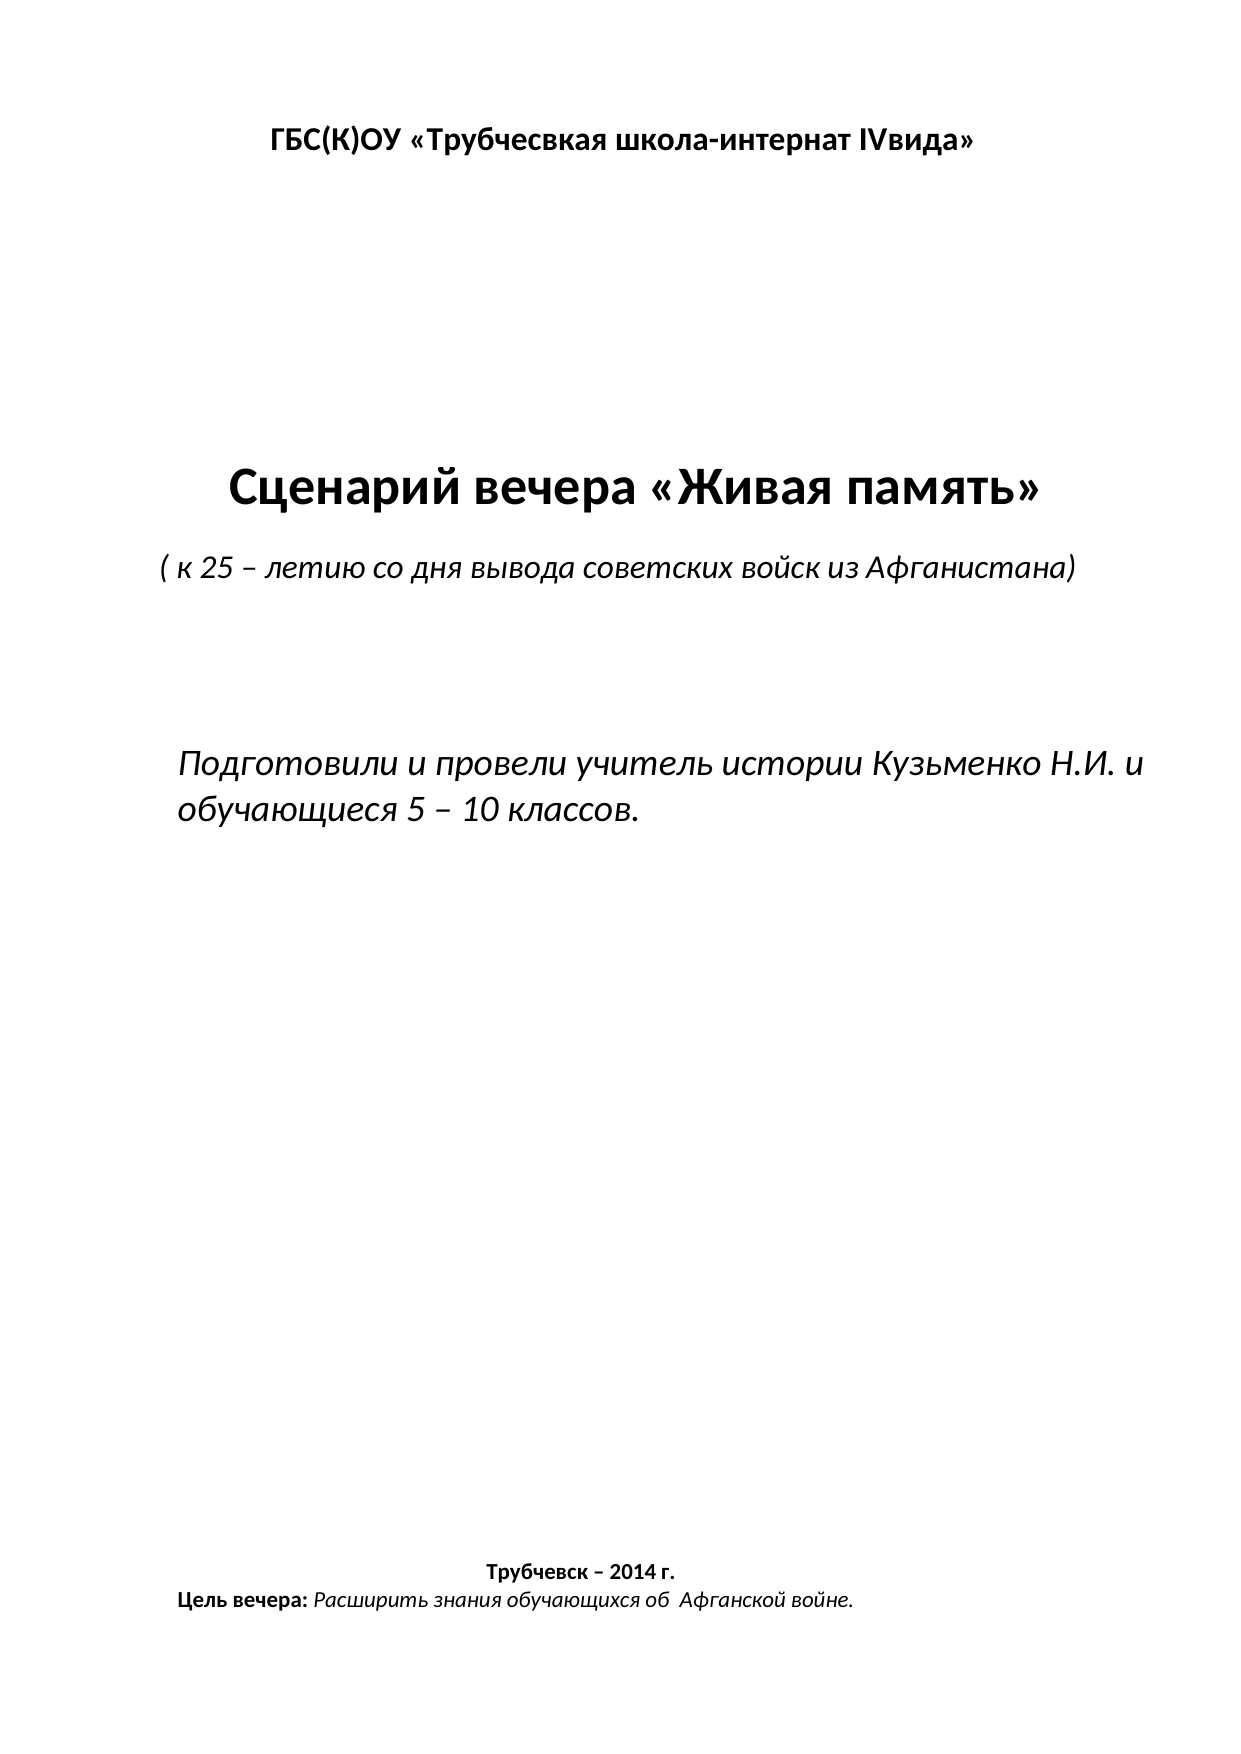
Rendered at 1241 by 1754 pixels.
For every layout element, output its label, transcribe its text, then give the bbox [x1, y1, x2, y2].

text ( к 25 – летию со дня вывода советских войск из Афганистана) [74, 546, 1152, 586]
text ГБС(К)ОУ «Трубчесвкая школа-интернат IVвида» [177, 118, 1152, 159]
text Подготовили и провели учитель истории Кузьменко Н.И. и обучающиеся 5 – 10 классов. [177, 739, 1152, 831]
text Цель вечера: Расширить знания обучающихся об Афганской войне. [177, 1585, 1152, 1613]
text Трубчевск – 2014 г. [177, 1557, 1152, 1585]
text Сценарий вечера «Живая память» [177, 452, 1152, 518]
